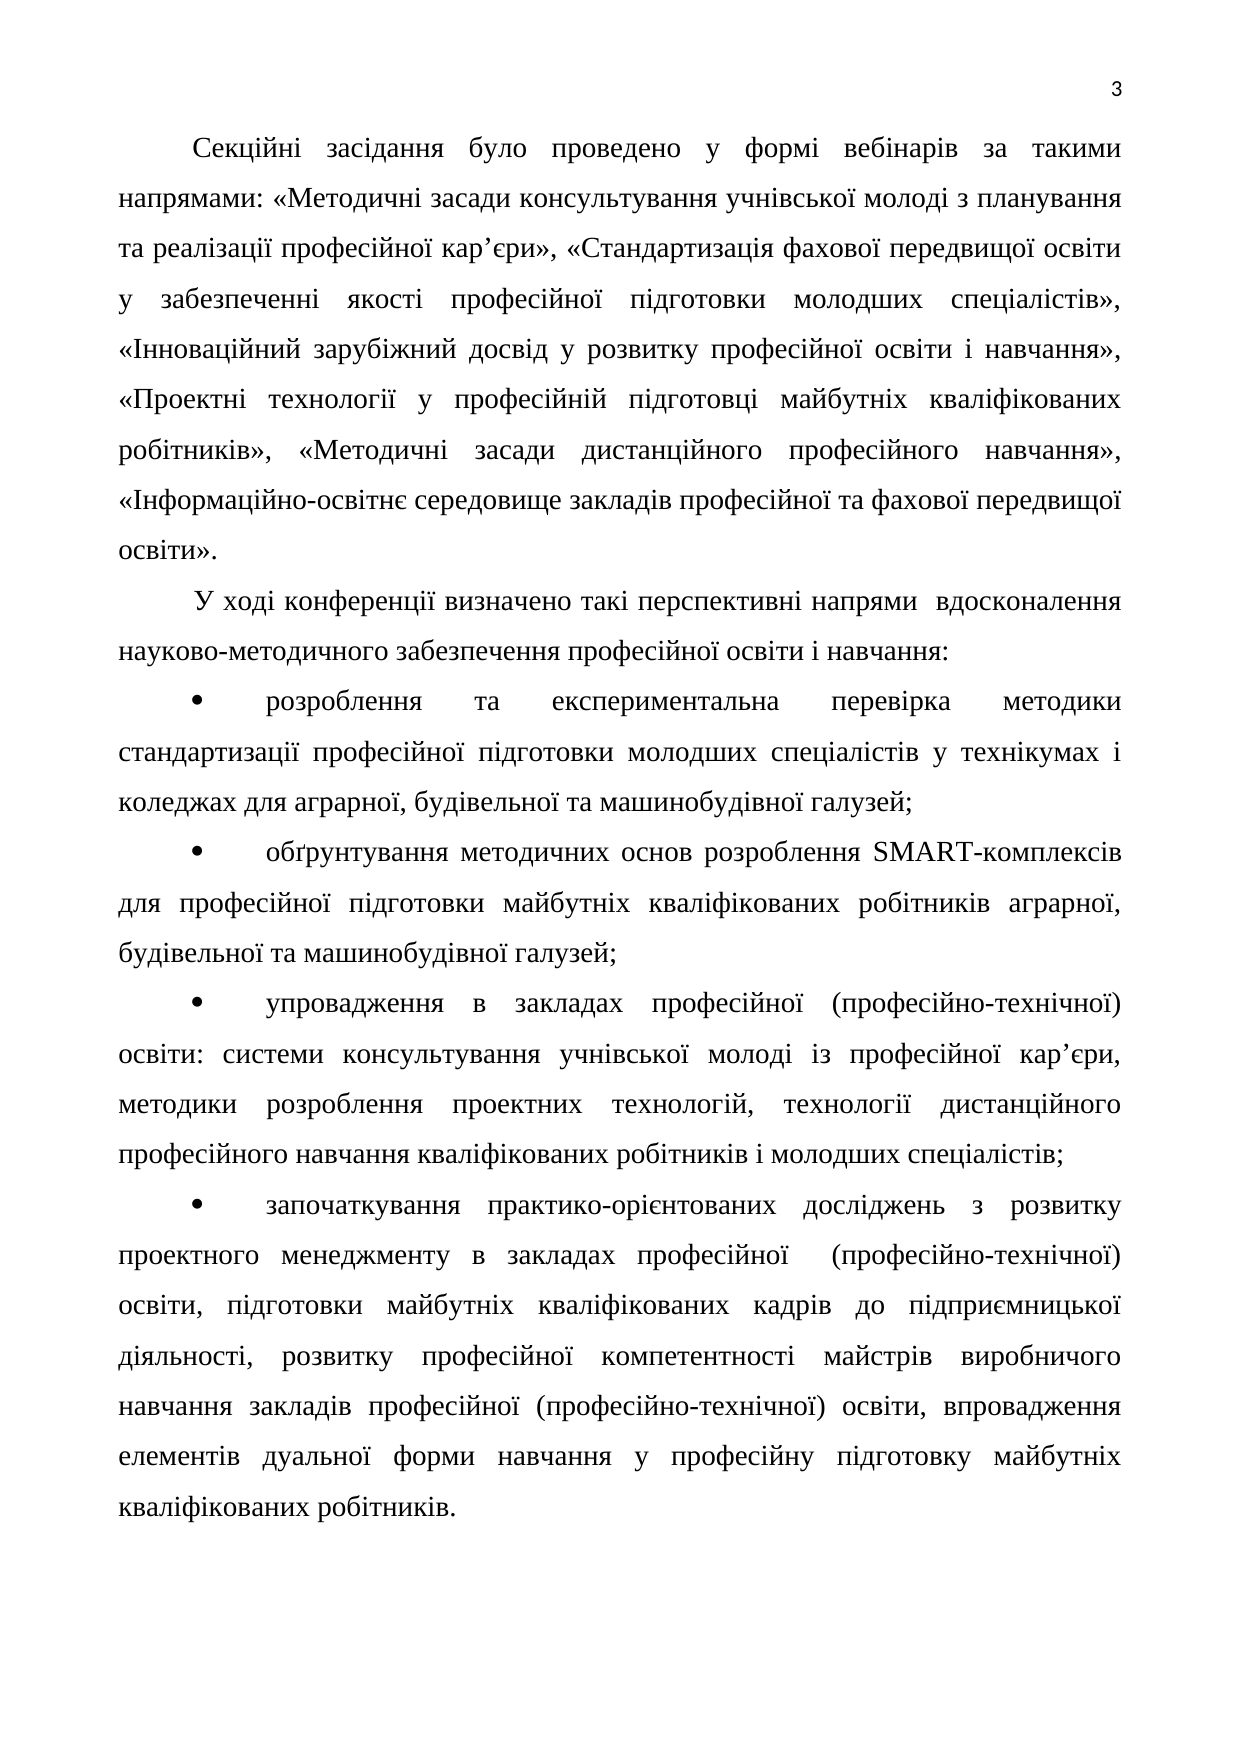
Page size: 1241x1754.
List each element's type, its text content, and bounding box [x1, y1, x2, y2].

text Секційні засідання було проведено у формі вебінарів за такими напрямами: «Методичні засади консультування учнівської молоді з планування та реалізації професійної кар’єри», «Стандартизація фахової передвищої освіти у забезпеченні якості професійної підготовки молодших спеціалістів», «Інноваційний зарубіжний досвід у розвитку професійної освіти і навчання», «Проектні технології у професійній підготовці майбутніх кваліфікованих робітників», «Методичні засади дистанційного професійного навчання», «Інформаційно-освітнє середовище закладів професійної та фахової передвищої освіти». [118, 130, 1122, 566]
list започаткування практико-орієнтованих досліджень з розвитку проектного менеджменту в закладах професійної (професійно-технічної) освіти, підготовки майбутніх кваліфікованих кадрів до підприємницької діяльності, розвитку професійної компетентності майстрів виробничого навчання закладів професійної (професійно-технічної) освіти, впровадження елементів дуальної форми навчання у професійну підготовку майбутніх кваліфікованих робітників. [118, 1187, 1122, 1522]
list обґрунтування методичних основ розроблення SMART-комплексів для професійної підготовки майбутніх кваліфікованих робітників аграрної, будівельної та машинобудівної галузей; [118, 834, 1122, 969]
list розроблення та експериментальна перевірка методики стандартизації професійної підготовки молодших спеціалістів у технікумах і коледжах для аграрної, будівельної та машинобудівної галузей; [118, 683, 1122, 818]
list У ході конференції визначено такі перспективні напрями вдосконалення науково-методичного забезпечення професійної освіти і навчання: [118, 583, 1122, 667]
list упровадження в закладах професійної (професійно-технічної) освіти: системи консультування учнівської молоді із професійної кар’єри, методики розроблення проектних технологій, технології дистанційного професійного навчання кваліфікованих робітників і молодших спеціалістів; [118, 985, 1122, 1170]
